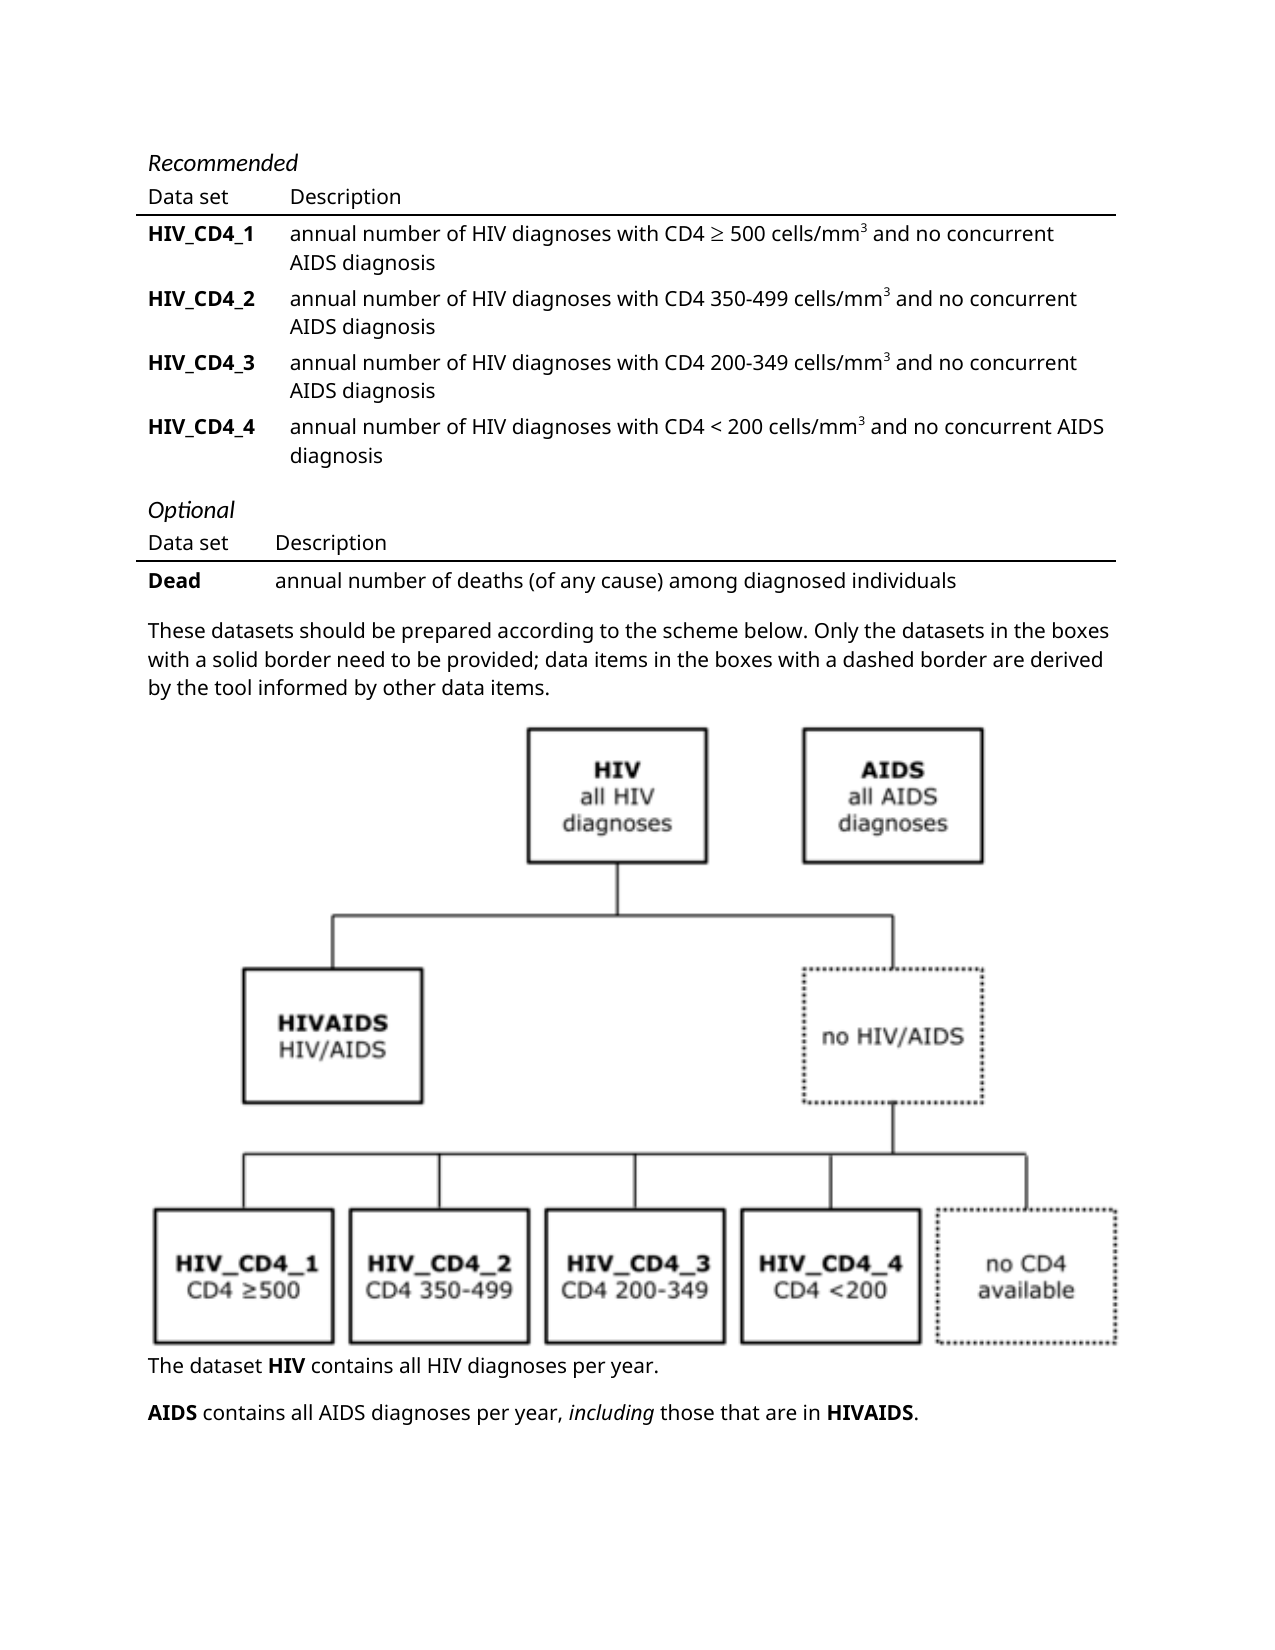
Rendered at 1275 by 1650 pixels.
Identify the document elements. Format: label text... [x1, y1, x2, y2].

text AIDS contains all AIDS diagnoses per year, including those that are in HIVAIDS. [148, 1398, 1127, 1427]
table_cell HIV_CD4_3 [136, 344, 278, 409]
table_cell HIV_CD4_2 [136, 280, 278, 344]
text The dataset HIV contains all HIV diagnoses per year. [148, 1352, 1127, 1380]
subtitle Optional [148, 494, 1127, 524]
table_cell HIV_CD4_1 [136, 216, 278, 280]
table_cell annual number of deaths (of any cause) among diagnosed individuals [264, 562, 1116, 598]
table_cell annual number of HIV diagnoses with CD4 200-349 cells/mm3 and no concurrent AIDS diagnosis [278, 344, 1116, 409]
table_header Data set [136, 178, 278, 214]
table_header Description [278, 178, 1116, 214]
table_header Description [264, 525, 1116, 560]
picture [147, 720, 1127, 1352]
table_cell annual number of HIV diagnoses with CD4 500 cells/mm3 and no concurrent AIDS diagnosis [278, 216, 1116, 280]
text These datasets should be prepared according to the scheme below. Only the datasets in the boxes with a solid border need to be provided; data items in the boxes with a dashed border are derived by the tool informed by other data items. [148, 617, 1127, 702]
table_cell annual number of HIV diagnoses with CD4 < 200 cells/mm3 and no concurrent AIDS diagnosis [278, 409, 1116, 473]
table_cell annual number of HIV diagnoses with CD4 350-499 cells/mm3 and no concurrent AIDS diagnosis [278, 280, 1116, 344]
subtitle Recommended [148, 148, 1127, 178]
table_cell HIV_CD4_4 [136, 409, 278, 473]
table_header Data set [136, 525, 264, 560]
table_cell Dead [136, 562, 264, 598]
